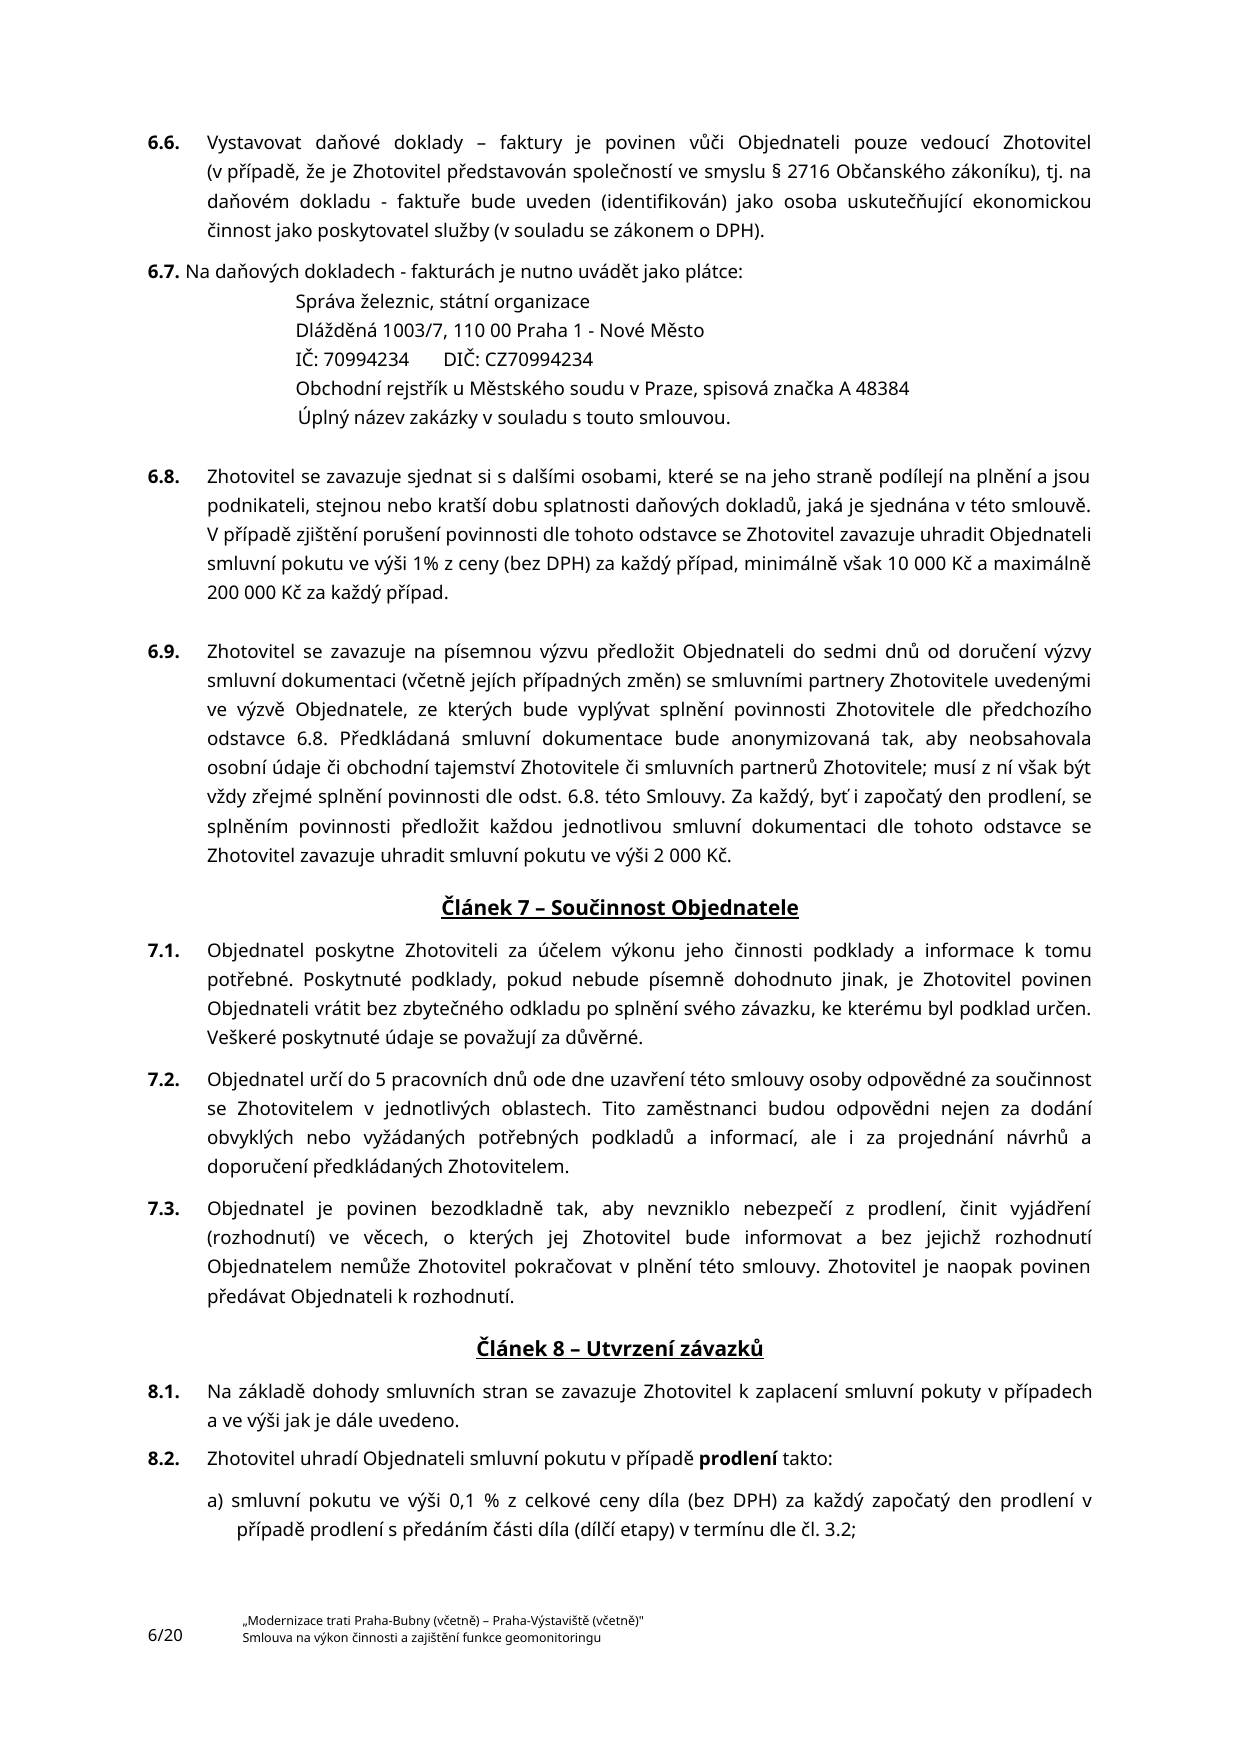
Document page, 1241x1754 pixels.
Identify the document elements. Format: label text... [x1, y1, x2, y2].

subtitle Článek 8 – Utvrzení závazků [148, 1334, 1092, 1362]
text 6.7. Na daňových dokladech - fakturách je nutno uvádět jako plátce: [148, 256, 1092, 285]
text Dlážděná 1003/7, 110 00 Praha 1 - Nové Město [148, 314, 1092, 343]
subtitle Článek 7 – Součinnost Objednatele [148, 893, 1092, 921]
text 6.9. Zhotovitel se zavazuje na písemnou výzvu předložit Objednateli do sedmi dnů od doručení výzvy smluvní dokumentaci (včetně jejích případných změn) se smluvními partnery Zhotovitele uvedenými ve výzvě Objednatele, ze kterých bude vyplývat splnění povinnosti Zhotovitele dle předchozího odstavce 6.8. Předkládaná smluvní dokumentace bude anonymizovaná tak, aby neobsahovala osobní údaje či obchodní tajemství Zhotovitele či smluvních partnerů Zhotovitele; musí z ní však být vždy zřejmé splnění povinnosti dle odst. 6.8. této Smlouvy. Za každý, byť i započatý den prodlení, se splněním povinnosti předložit každou jednotlivou smluvní dokumentaci dle tohoto odstavce se Zhotovitel zavazuje uhradit smluvní pokutu ve výši 2 000 Kč. [148, 635, 1092, 868]
text 7.2. Objednatel určí do 5 pracovních dnů ode dne uzavření této smlouvy osoby odpovědné za součinnost se Zhotovitelem v jednotlivých oblastech. Tito zaměstnanci budou odpovědni nejen za dodání obvyklých nebo vyžádaných potřebných podkladů a informací, ale i za projednání návrhů a doporučení předkládaných Zhotovitelem. [148, 1063, 1092, 1180]
text 6.6. Vystavovat daňové doklady – faktury je povinen vůči Objednateli pouze vedoucí Zhotovitel (v případě, že je Zhotovitel představován společností ve smyslu § 2716 Občanského zákoníku), tj. na daňovém dokladu - faktuře bude uveden (identifikován) jako osoba uskutečňující ekonomickou činnost jako poskytovatel služby (v souladu se zákonem o DPH). [148, 126, 1092, 243]
subtitle 8.2. Zhotovitel uhradí Objednateli smluvní pokutu v případě prodlení takto: [148, 1446, 1092, 1471]
text a) smluvní pokutu ve výši 0,1 % z celkové ceny díla (bez DPH) za každý započatý den prodlení v případě prodlení s předáním části díla (dílčí etapy) v termínu dle čl. 3.2; [207, 1484, 1092, 1542]
text 8.1. Na základě dohody smluvních stran se zavazuje Zhotovitel k zaplacení smluvní pokuty v případech a ve výši jak je dále uvedeno. [148, 1375, 1092, 1433]
text 7.3. Objednatel je povinen bezodkladně tak, aby nevzniklo nebezpečí z prodlení, činit vyjádření (rozhodnutí) ve věcech, o kterých jej Zhotovitel bude informovat a bez jejichž rozhodnutí Objednatelem nemůže Zhotovitel pokračovat v plnění této smlouvy. Zhotovitel je naopak povinen předávat Objednateli k rozhodnutí. [148, 1192, 1092, 1309]
text Úplný název zakázky v souladu s touto smlouvou. [148, 401, 1092, 431]
text Obchodní rejstřík u Městského soudu v Praze, spisová značka A 48384 [148, 372, 1092, 401]
text IČ: 70994234 DIČ: CZ70994234 [148, 343, 1092, 372]
text Správa železnic, státní organizace [148, 285, 1092, 314]
text 6.8. Zhotovitel se zavazuje sjednat si s dalšími osobami, které se na jeho straně podílejí na plnění a jsou podnikateli, stejnou nebo kratší dobu splatnosti daňových dokladů, jaká je sjednána v této smlouvě. V případě zjištění porušení povinnosti dle tohoto odstavce se Zhotovitel zavazuje uhradit Objednateli smluvní pokutu ve výši 1% z ceny (bez DPH) za každý případ, minimálně však 10 000 Kč a maximálně 200 000 Kč za každý případ. [148, 460, 1092, 606]
text 7.1. Objednatel poskytne Zhotoviteli za účelem výkonu jeho činnosti podklady a informace k tomu potřebné. Poskytnuté podklady, pokud nebude písemně dohodnuto jinak, je Zhotovitel povinen Objednateli vrátit bez zbytečného odkladu po splnění svého závazku, ke kterému byl podklad určen. Veškeré poskytnuté údaje se považují za důvěrné. [148, 934, 1092, 1051]
